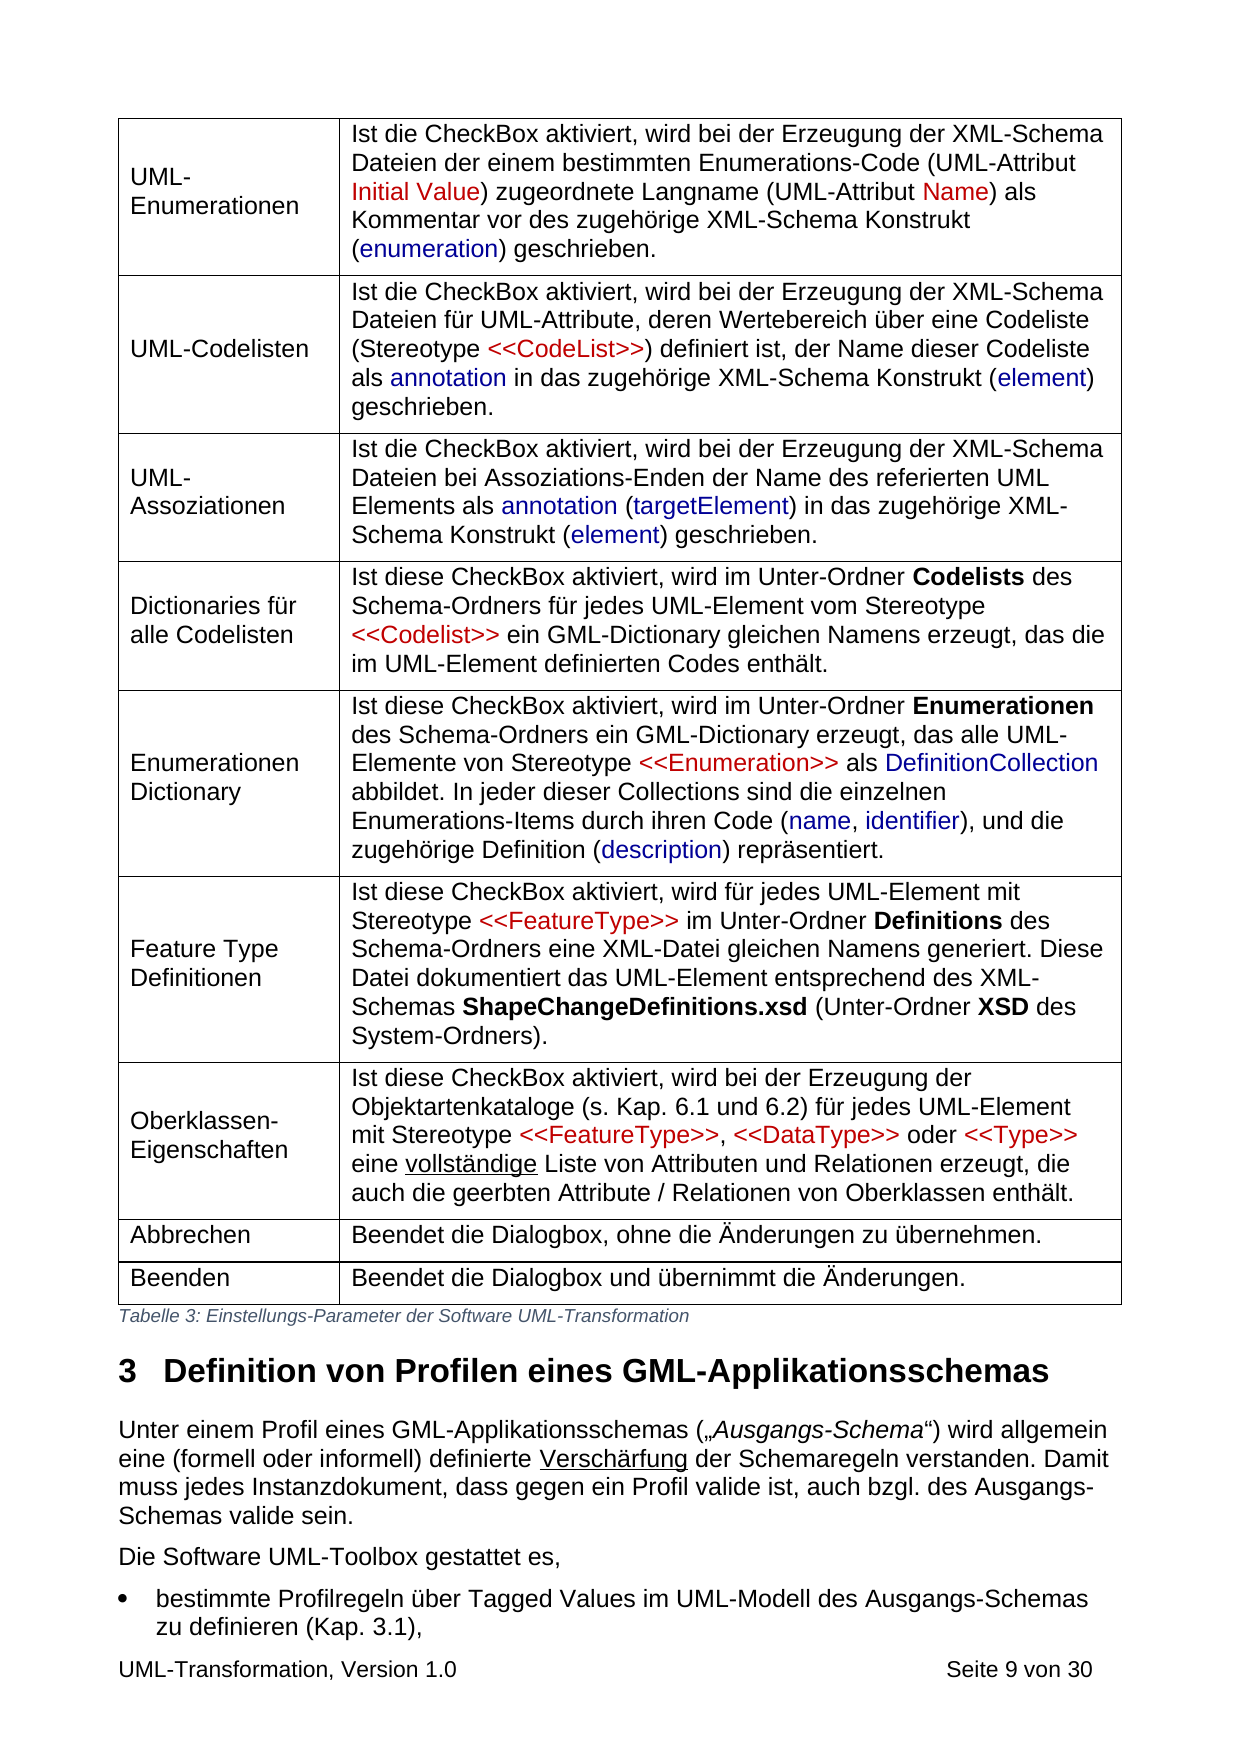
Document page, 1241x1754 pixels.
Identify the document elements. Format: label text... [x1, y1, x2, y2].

table_cell UML-Enumerationen [119, 119, 339, 275]
table_cell Ist diese CheckBox aktiviert, wird im Unter-Ordner Codelists des Schema-Ordners für jedes UML-Element vom Stereotype <<Codelist>> ein GML-Dictionary gleichen Namens erzeugt, das die im UML-Element definierten Codes enthält. [340, 562, 1121, 690]
table_cell Ist die CheckBox aktiviert, wird bei der Erzeugung der XML-Schema Dateien für UML-Attribute, deren Wertebereich über eine Codeliste (Stereotype <<CodeList>>) definiert ist, der Name dieser Codeliste als annotation in das zugehörige XML-Schema Konstrukt (element) geschrieben. [340, 276, 1121, 433]
table_cell Ist die CheckBox aktiviert, wird bei der Erzeugung der XML-Schema Dateien der einem bestimmten Enumerations-Code (UML-Attribut Initial Value) zugeordnete Langname (UML-Attribut Name) als Kommentar vor des zugehörige XML-Schema Konstrukt (enumeration) geschrieben. [340, 119, 1121, 275]
subtitle Definition von Profilen eines GML-Applikationsschemas [118, 1351, 1122, 1390]
table_cell UML-Codelisten [119, 276, 339, 433]
table_cell Oberklassen-Eigenschaften [119, 1063, 339, 1219]
list bestimmte Profilregeln über Tagged Values im UML-Modell des Ausgangs-Schemas zu definieren (Kap. 3.1), [118, 1583, 1122, 1641]
table_cell Beendet die Dialogbox und übernimmt die Änderungen. [340, 1263, 1121, 1304]
table_cell Beenden [119, 1263, 339, 1304]
table_cell Enumerationen Dictionary [119, 691, 339, 876]
table_cell Feature Type Definitionen [119, 877, 339, 1062]
table_cell Ist diese CheckBox aktiviert, wird bei der Erzeugung der Objektartenkataloge (s. Kap. 6.1 und 6.2) für jedes UML-Element mit Stereotype <<FeatureType>>, <<DataType>> oder <<Type>> eine vollständige Liste von Attributen und Relationen erzeugt, die auch die geerbten Attribute / Relationen von Oberklassen enthält. [340, 1063, 1121, 1219]
text Die Software UML-Toolbox gestattet es, [118, 1542, 1122, 1571]
table_cell Abbrechen [119, 1220, 339, 1261]
table_cell Beendet die Dialogbox, ohne die Änderungen zu übernehmen. [340, 1220, 1121, 1261]
text Unter einem Profil eines GML-Applikationsschemas („Ausgangs-Schema“) wird allgemein eine (formell oder informell) definierte Verschärfung der Schemaregeln verstanden. Damit muss jedes Instanzdokument, dass gegen ein Profil valide ist, auch bzgl. des Ausgangs-Schemas valide sein. [118, 1415, 1122, 1530]
table_cell Ist die CheckBox aktiviert, wird bei der Erzeugung der XML-Schema Dateien bei Assoziations-Enden der Name des referierten UML Elements als annotation (targetElement) in das zugehörige XML-Schema Konstrukt (element) geschrieben. [340, 434, 1121, 561]
table_cell Dictionaries für alle Codelisten [119, 562, 339, 690]
table_cell Ist diese CheckBox aktiviert, wird für jedes UML-Element mit Stereotype <<FeatureType>> im Unter-Ordner Definitions des Schema-Ordners eine XML-Datei gleichen Namens generiert. Diese Datei dokumentiert das UML-Element entsprechend des XML-Schemas ShapeChangeDefinitions.xsd (Unter-Ordner XSD des System-Ordners). [340, 877, 1121, 1062]
table_cell Ist diese CheckBox aktiviert, wird im Unter-Ordner Enumerationen des Schema-Ordners ein GML-Dictionary erzeugt, das alle UML-Elemente von Stereotype <<Enumeration>> als DefinitionCollection abbildet. In jeder dieser Collections sind die einzelnen Enumerations-Items durch ihren Code (name, identifier), und die zugehörige Definition (description) repräsentiert. [340, 691, 1121, 876]
table_cell UML-Assoziationen [119, 434, 339, 561]
